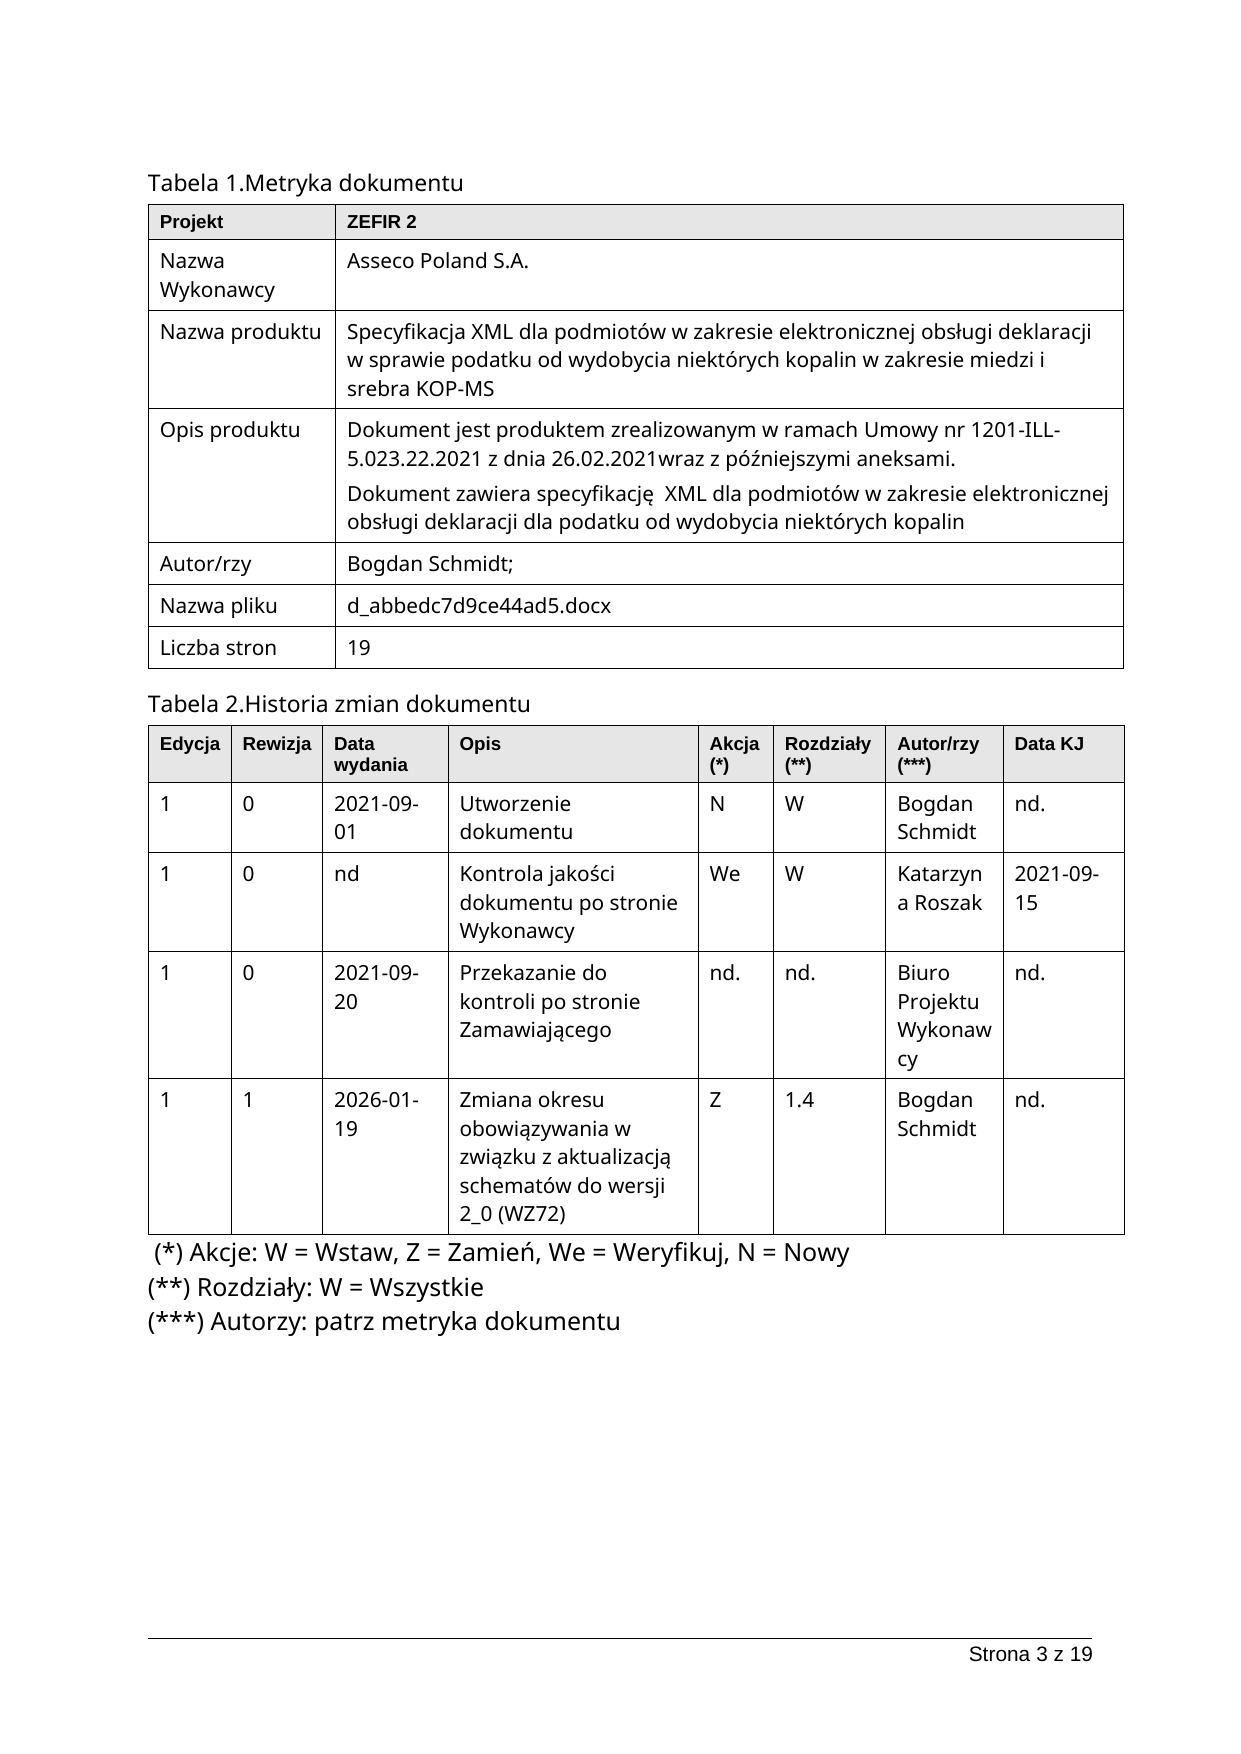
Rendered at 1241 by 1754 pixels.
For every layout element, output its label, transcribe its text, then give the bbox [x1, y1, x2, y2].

table_cell 0 [232, 952, 322, 1078]
table_cell Z [699, 1079, 773, 1234]
table_cell 0 [232, 783, 322, 852]
table_header Edycja [149, 726, 231, 782]
table_cell W [774, 783, 885, 852]
table_cell Nazwa pliku [149, 585, 335, 626]
table_cell Przekazanie do kontroli po stronie Zamawiającego [449, 952, 698, 1078]
table_header Akcja (*) [699, 726, 773, 782]
table_cell Utworzenie dokumentu [449, 783, 698, 852]
table_cell nd. [699, 952, 773, 1078]
table_cell Specyfikacja XML dla podmiotów w zakresie elektronicznej obsługi deklaracji w sprawie podatku od wydobycia niektórych kopalin w zakresie miedzi i srebra KOP-MS [336, 311, 1123, 408]
table_header ZEFIR 2 [336, 205, 1123, 239]
table_cell 2021-09-15 [1004, 853, 1124, 951]
table_cell 1 [149, 1079, 231, 1234]
table_header Data wydania [323, 726, 448, 782]
table_cell 1.4 [774, 1079, 885, 1234]
table_header Projekt [149, 205, 335, 239]
table_cell Katarzyna Roszak [886, 853, 1003, 951]
table_header Rewizja [232, 726, 322, 782]
table_cell Asseco Poland S.A. [336, 240, 1123, 309]
table_cell W [774, 853, 885, 951]
table_cell Bogdan Schmidt [886, 1079, 1003, 1234]
table_cell 17 [336, 627, 1123, 668]
table_cell nd. [1004, 1079, 1124, 1234]
text (***) Autorzy: patrz metryka dokumentu [148, 1303, 1092, 1337]
table_cell 2021-09-20 [323, 952, 448, 1078]
table_cell Biuro Projektu Wykonawcy [886, 952, 1003, 1078]
table_cell 1 [149, 952, 231, 1078]
table_cell Bogdan Schmidt [886, 783, 1003, 852]
table_header Opis [449, 726, 698, 782]
table_cell 0 [232, 853, 322, 951]
table_header Autor/rzy (***) [886, 726, 1003, 782]
text (**) Rozdziały: W = Wszystkie [148, 1269, 1092, 1303]
table_cell nd. [1004, 952, 1124, 1078]
table_cell 2026-01-19 [323, 1079, 448, 1234]
table_header Rozdziały (**) [774, 726, 885, 782]
table_cell Kontrola jakości dokumentu po stronie Wykonawcy [449, 853, 698, 951]
table_cell Zmiana okresu obowiązywania w związku z aktualizacją schematów do wersji 2_0 (WZ72) [449, 1079, 698, 1234]
table_cell Opis produktu [149, 409, 335, 542]
table_cell 1 [149, 783, 231, 852]
table_cell Nazwa Wykonawcy [149, 240, 335, 309]
table_cell 2021-09-01 [323, 783, 448, 852]
table_cell nd. [774, 952, 885, 1078]
table_cell N [699, 783, 773, 852]
table_cell 1 [149, 853, 231, 951]
table_cell We [699, 853, 773, 951]
table_header Data KJ [1004, 726, 1124, 782]
table_cell Autor/rzy [149, 543, 335, 584]
text (*) Akcje: W = Wstaw, Z = Zamień, We = Weryfikuj, N = Nowy [148, 1235, 1092, 1269]
table_cell nd. [1004, 783, 1124, 852]
table_cell Liczba stron [149, 627, 335, 668]
table_cell Bogdan Schmidt; [336, 543, 1123, 584]
table_cell Nazwa produktu [149, 311, 335, 408]
table_cell Dokument jest produktem zrealizowanym w ramach Umowy nr 1201-ILL-5.023.22.2021 z dnia 26.02.2021wraz z późniejszymi aneksami. Dokument zawiera specyfikację XML dla podmiotów w zakresie elektronicznej obsługi deklaracji dla podatku od wydobycia niektórych kopalin [336, 409, 1123, 542]
table_cell ZF2-PWT-KXML-KOP-MS_v1.1 [336, 585, 1123, 626]
table_cell 1 [232, 1079, 322, 1234]
table_cell nd [323, 853, 448, 951]
